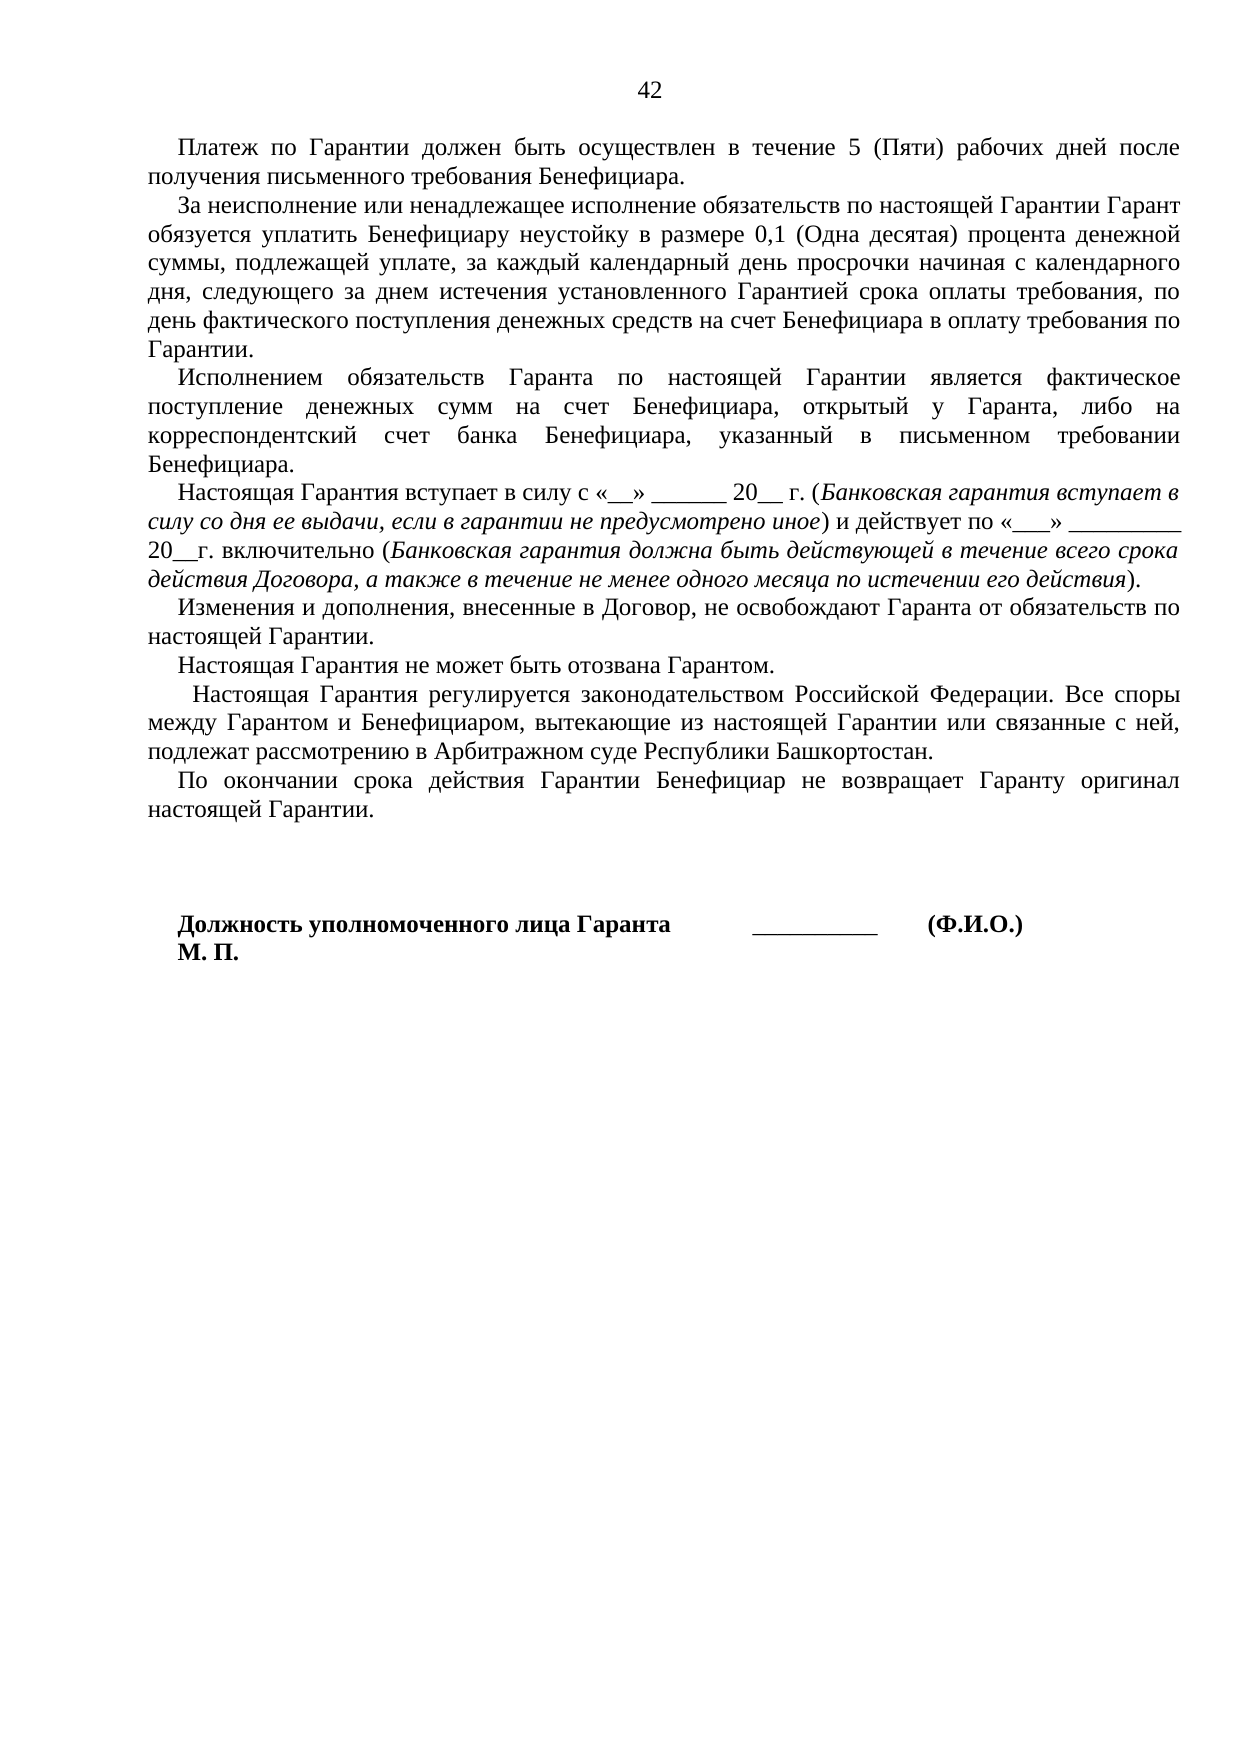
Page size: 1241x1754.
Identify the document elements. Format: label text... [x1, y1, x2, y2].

text Изменения и дополнения, внесенные в Договор, не освобождают Гаранта от обязательств по настоящей Гарантии. [148, 592, 1181, 650]
text Исполнением обязательств Гаранта по настоящей Гарантии является фактическое поступление денежных сумм на счет Бенефициара, открытый у Гаранта, либо на корреспондентский счет банка Бенефициара, указанный в письменном требовании Бенефициара. [148, 362, 1181, 477]
text Должность уполномоченного лица Гаранта __________ (Ф.И.О.) [148, 909, 1181, 937]
text Платеж по Гарантии должен быть осуществлен в течение 5 (Пяти) рабочих дней после получения письменного требования Бенефициара. [148, 132, 1181, 190]
text Настоящая Гарантия вступает в силу с «__» ______ 20__ г. (Банковская гарантия вступает в силу со дня ее выдачи, если в гарантии не предусмотрено иное) и действует по «___» _________ 20__г. включительно (Банковская гарантия должна быть действующей в течение всего срока действия Договора, а также в течение не менее одного месяца по истечении его действия). [148, 477, 1181, 592]
text М. П. [148, 937, 1152, 966]
text Настоящая Гарантия регулируется законодательством Российской Федерации. Все споры между Гарантом и Бенефициаром, вытекающие из настоящей Гарантии или связанные с ней, подлежат рассмотрению в Арбитражном суде Республики Башкортостан. [148, 679, 1181, 765]
text За неисполнение или ненадлежащее исполнение обязательств по настоящей Гарантии Гарант обязуется уплатить Бенефициару неустойку в размере 0,1 (Одна десятая) процента денежной суммы, подлежащей уплате, за каждый календарный день просрочки начиная с календарного дня, следующего за днем истечения установленного Гарантией срока оплаты требования, по день фактического поступления денежных средств на счет Бенефициара в оплату требования по Гарантии. [148, 190, 1181, 362]
text По окончании срока действия Гарантии Бенефициар не возвращает Гаранту оригинал настоящей Гарантии. [148, 765, 1181, 822]
text Настоящая Гарантия не может быть отозвана Гарантом. [148, 650, 1181, 679]
